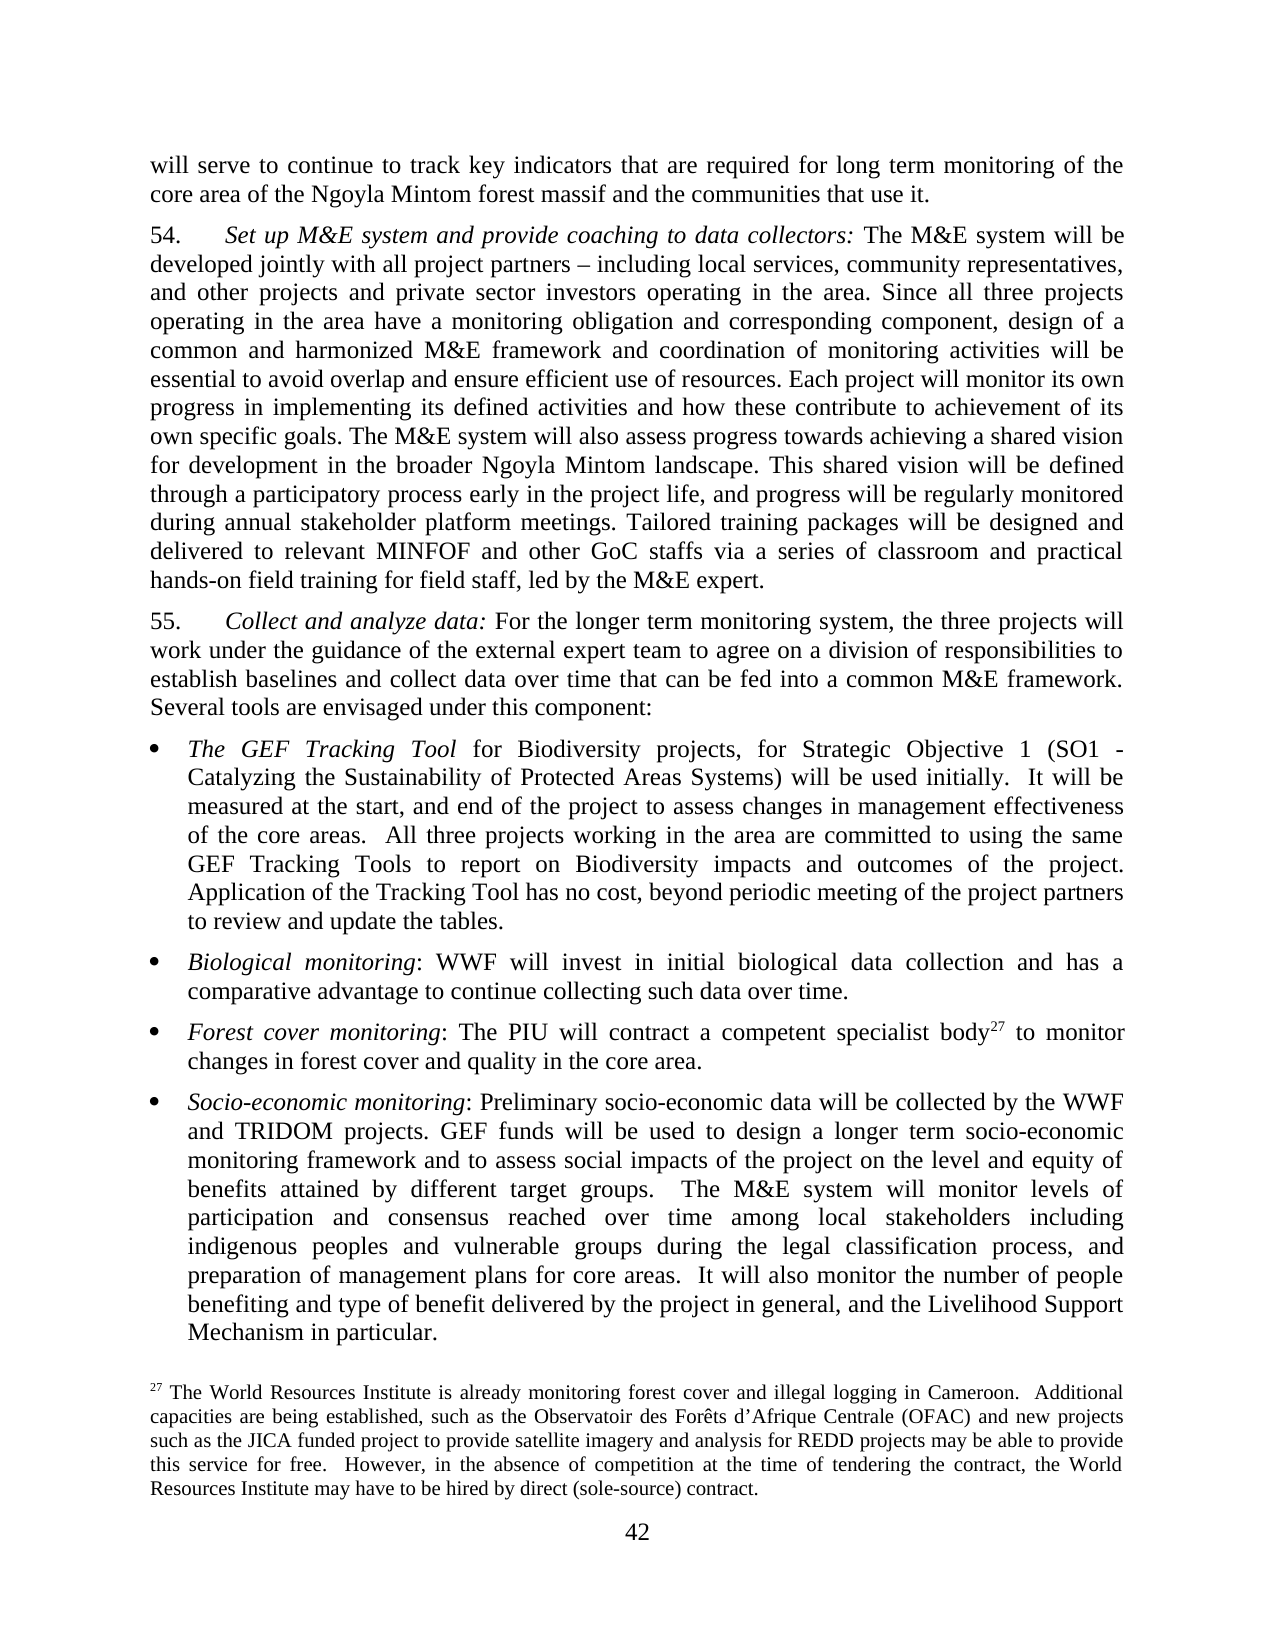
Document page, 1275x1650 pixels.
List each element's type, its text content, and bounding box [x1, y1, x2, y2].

list Biological monitoring: WWF will invest in initial biological data collection and has a comparative advantage to continue collecting such data over time. [150, 947, 1125, 1005]
list Collect and analyze data: For the longer term monitoring system, the three projects will work under the guidance of the external expert team to agree on a division of responsibilities to establish baselines and collect data over time that can be fed into a common M&E framework. Several tools are envisaged under this component: [150, 606, 1125, 721]
list Set up M&E system and provide coaching to data collectors: The M&E system will be developed jointly with all project partners – including local services, community representatives, and other projects and private sector investors operating in the area. Since all three projects operating in the area have a monitoring obligation and corresponding component, design of a common and harmonized M&E framework and coordination of monitoring activities will be essential to avoid overlap and ensure efficient use of resources. Each project will monitor its own progress in implementing its defined activities and how these contribute to achievement of its own specific goals. The M&E system will also assess progress towards achieving a shared vision for development in the broader Ngoyla Mintom landscape. This shared vision will be defined through a participatory process early in the project life, and progress will be regularly monitored during annual stakeholder platform meetings. Tailored training packages will be designed and delivered to relevant MINFOF and other GoC staffs via a series of classroom and practical hands-on field training for field staff, led by the M&E expert. [150, 220, 1125, 594]
list Socio-economic monitoring: Preliminary socio-economic data will be collected by the WWF and TRIDOM projects. GEF funds will be used to design a longer term socio-economic monitoring framework and to assess social impacts of the project on the level and equity of benefits attained by different target groups. The M&E system will monitor levels of participation and consensus reached over time among local stakeholders including indigenous peoples and vulnerable groups during the legal classification process, and preparation of management plans for core areas. It will also monitor the number of people benefiting and type of benefit delivered by the project in general, and the Livelihood Support Mechanism in particular. [150, 1087, 1125, 1346]
list Forest cover monitoring: The PIU will contract a competent specialist body to monitor changes in forest cover and quality in the core area. [150, 1017, 1125, 1075]
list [150, 150, 1125, 207]
list The GEF Tracking Tool for Biodiversity projects, for Strategic Objective 1 (SO1 - Catalyzing the Sustainability of Protected Areas Systems) will be used initially. It will be measured at the start, and end of the project to assess changes in management effectiveness of the core areas. All three projects working in the area are committed to using the same GEF Tracking Tools to report on Biodiversity impacts and outcomes of the project. Application of the Tracking Tool has no cost, beyond periodic meeting of the project partners to review and update the tables. [150, 734, 1125, 935]
